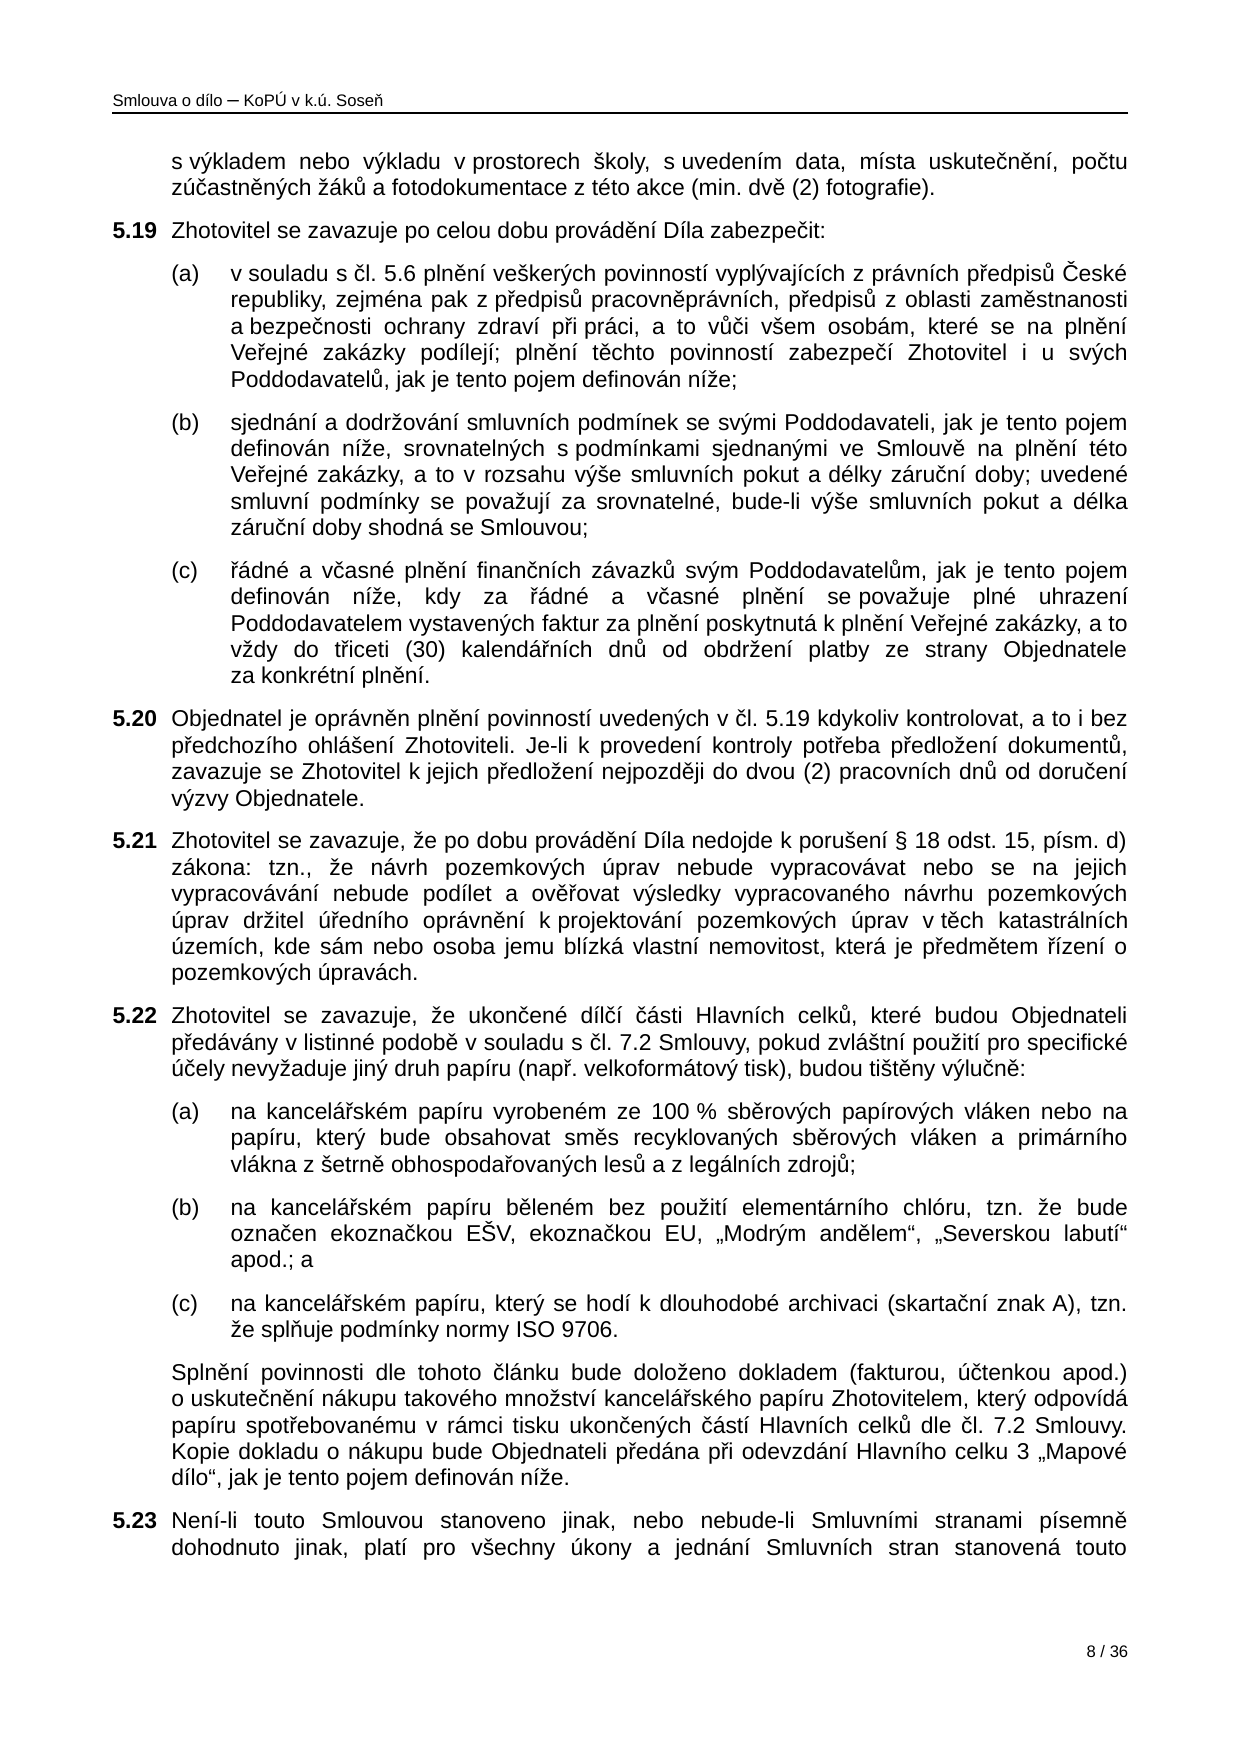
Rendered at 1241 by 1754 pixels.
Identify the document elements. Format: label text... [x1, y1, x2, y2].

list řádné a včasné plnění finančních závazků svým Poddodavatelům, jak je tento pojem definován níže, kdy za řádné a včasné plnění se považuje plné uhrazení Poddodavatelem vystavených faktur za plnění poskytnutá k plnění Veřejné zakázky, a to vždy do třiceti (30) kalendářních dnů od obdržení platby ze strany Objednatele za konkrétní plnění. [171, 557, 1128, 689]
text Zhotovitel se zavazuje, že ukončené dílčí části Hlavních celků, které budou Objednateli předávány v listinné podobě v souladu s čl. 7.2 Smlouvy, pokud zvláštní použití pro specifické účely nevyžaduje jiný druh papíru (např. velkoformátový tisk), budou tištěny výlučně: [112, 1002, 1128, 1081]
list na kancelářském papíru, který se hodí k dlouhodobé archivaci (skartační znak A), tzn. že splňuje podmínky normy ISO 9706. [171, 1289, 1128, 1342]
list na kancelářském papíru vyrobeném ze 100 % sběrových papírových vláken nebo na papíru, který bude obsahovat směs recyklovaných sběrových vláken a primárního vlákna z šetrně obhospodařovaných lesů a z legálních zdrojů; [171, 1098, 1128, 1177]
list sjednání a dodržování smluvních podmínek se svými Poddodavateli, jak je tento pojem definován níže, srovnatelných s podmínkami sjednanými ve Smlouvě na plnění této Veřejné zakázky, a to v rozsahu výše smluvních pokut a délky záruční doby; uvedené smluvní podmínky se považují za srovnatelné, bude-li výše smluvních pokut a délka záruční doby shodná se Smlouvou; [171, 408, 1128, 540]
text Objednatel je oprávněn plnění povinností uvedených v čl. 5.19 kdykoliv kontrolovat, a to i bez předchozího ohlášení Zhotoviteli. Je-li k provedení kontroly potřeba předložení dokumentů, zavazuje se Zhotovitel k jejich předložení nejpozději do dvou (2) pracovních dnů od doručení výzvy Objednatele. [112, 705, 1128, 811]
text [112, 148, 1128, 200]
list na kancelářském papíru běleném bez použití elementárního chlóru, tzn. že bude označen ekoznačkou EŠV, ekoznačkou EU, „Modrým andělem“, „Severskou labutí“ apod.; a [171, 1194, 1128, 1273]
list v souladu s čl. 5.6 plnění veškerých povinností vyplývajících z právních předpisů České republiky, zejména pak z předpisů pracovněprávních, předpisů z oblasti zaměstnanosti a bezpečnosti ochrany zdraví při práci, a to vůči všem osobám, které se na plnění Veřejné zakázky podílejí; plnění těchto povinností zabezpečí Zhotovitel i u svých Poddodavatelů, jak je tento pojem definován níže; [171, 260, 1128, 392]
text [112, 1507, 1128, 1560]
text Zhotovitel se zavazuje, že po dobu provádění Díla nedojde k porušení § 18 odst. 15, písm. d) zákona: tzn., že návrh pozemkových úprav nebude vypracovávat nebo se na jejich vypracovávání nebude podílet a ověřovat výsledky vypracovaného návrhu pozemkových úprav držitel úředního oprávnění k projektování pozemkových úprav v těch katastrálních územích, kde sám nebo osoba jemu blízká vlastní nemovitost, která je předmětem řízení o pozemkových úpravách. [112, 827, 1128, 986]
list Splnění povinnosti dle tohoto článku bude doloženo dokladem (fakturou, účtenkou apod.) o uskutečnění nákupu takového množství kancelářského papíru Zhotovitelem, který odpovídá papíru spotřebovanému v rámci tisku ukončených částí Hlavních celků dle čl. 7.2 Smlouvy. Kopie dokladu o nákupu bude Objednateli předána při odevzdání Hlavního celku 3 „Mapové dílo“, jak je tento pojem definován níže. [171, 1359, 1128, 1491]
text Zhotovitel se zavazuje po celou dobu provádění Díla zabezpečit: [112, 217, 1128, 243]
